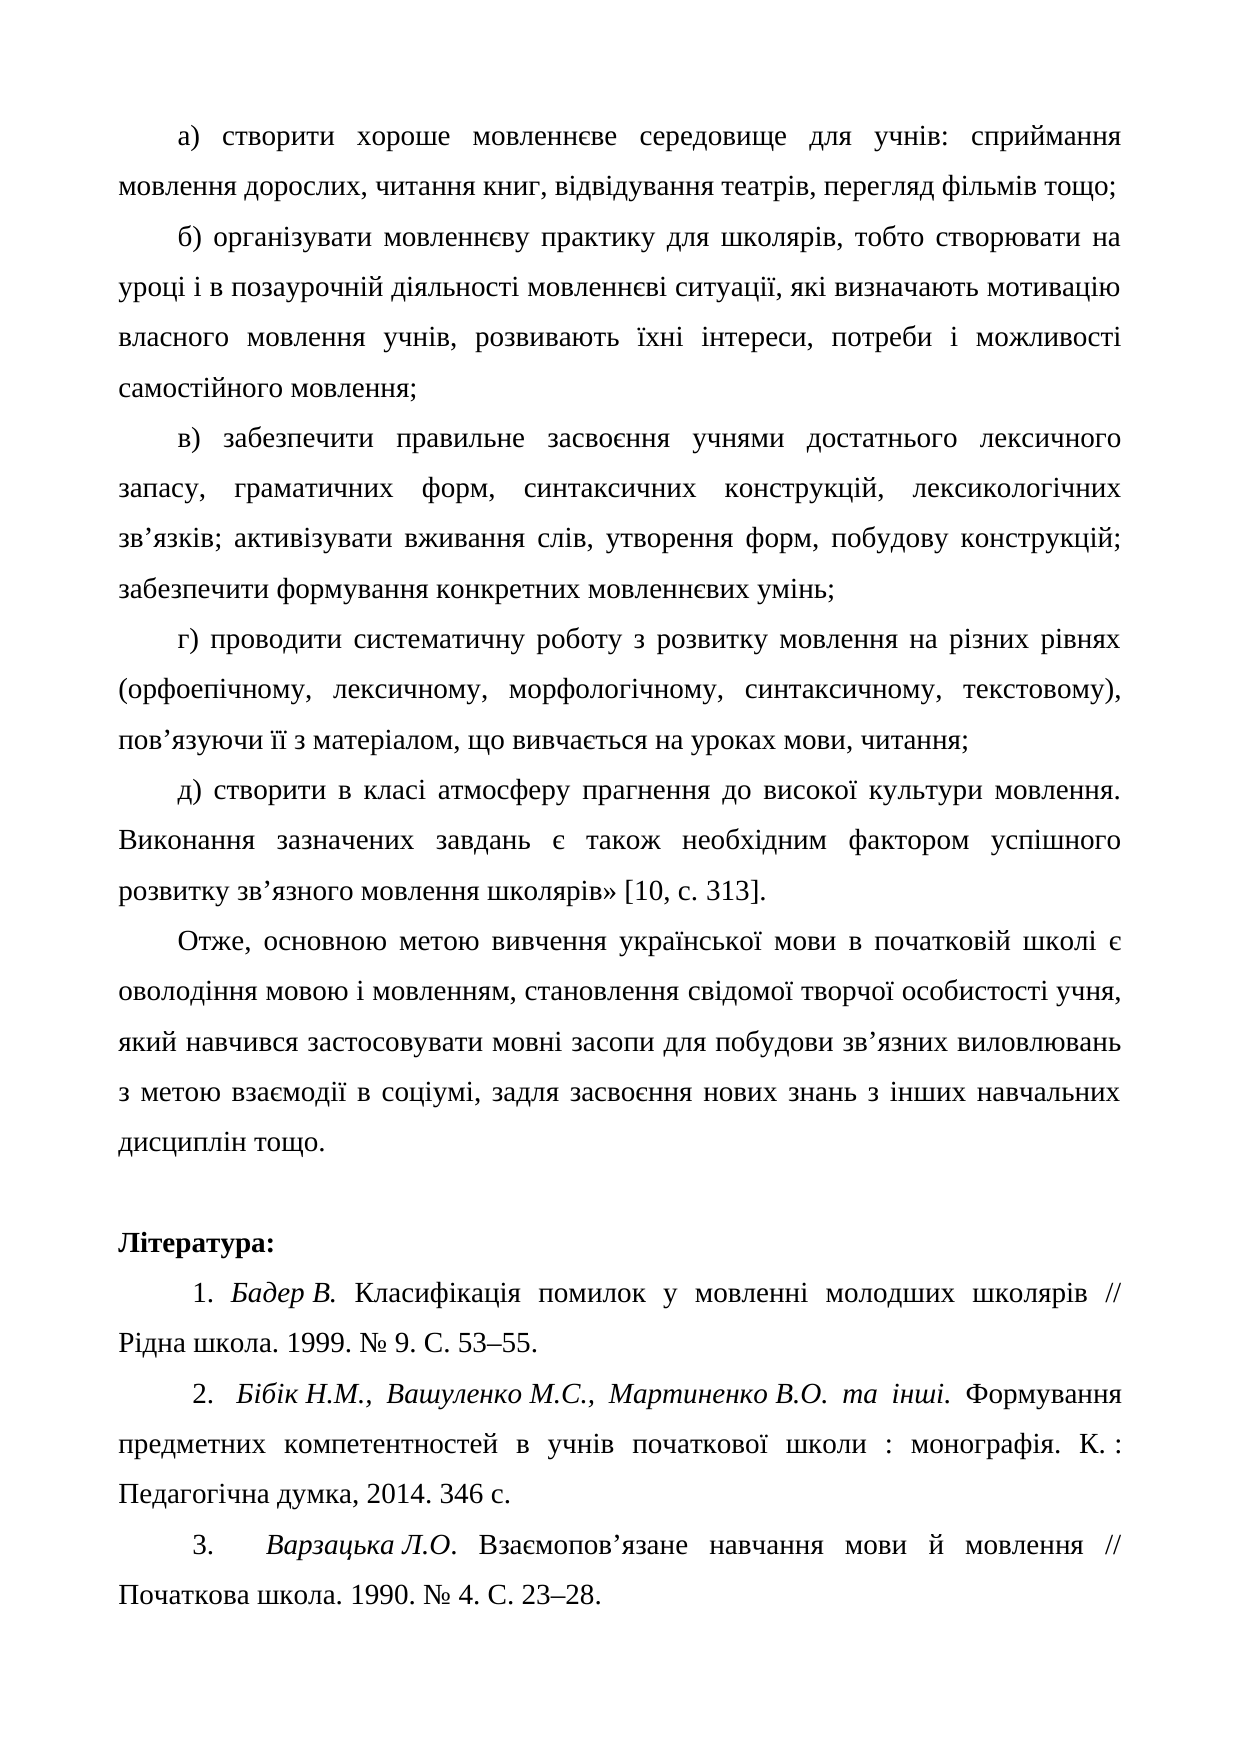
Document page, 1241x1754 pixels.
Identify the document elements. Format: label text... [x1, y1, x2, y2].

text а) створити хороше мовленнєве середовище для учнів: сприймання мовлення дорослих, читання книг, відвідування театрів, перегляд фільмів тощо; [118, 118, 1122, 202]
text в) забезпечити правильне засвоєння учнями достатнього лексичного запасу, граматичних форм, синтаксичних конструкцій, лексикологічних зв’язків; активізувати вживання слів, утворення форм, побудову конструкцій; забезпечити формування конкретних мовленнєвих умінь; [118, 420, 1122, 604]
text д) створити в класі атмосферу прагнення до високої культури мовлення. Виконання зазначених завдань є також необхідним фактором успішного розвитку зв’язного мовлення школярів» [10, с. 313]. [118, 772, 1122, 906]
list Бадер В. Класифікація помилок у мовленні молодших школярів // Рідна школа. 1999. № 9. С. 53–55. [118, 1275, 1122, 1359]
list Варзацька Л.О. Взаємопов’язане навчання мови й мовлення // Початкова школа. 1990. № 4. С. 23–28. [118, 1527, 1122, 1611]
text Отже, основною метою вивчення української мови в початковій школі є оволодіння мовою і мовленням, становлення свідомої творчої особистості учня, який навчився застосовувати мовні засопи для побудови зв’язних виловлювань з метою взаємодії в соціумі, задля засвоєння нових знань з інших навчальних дисциплін тощо. [118, 923, 1122, 1158]
text Література: [118, 1225, 1122, 1258]
text б) організувати мовленнєву практику для школярів, тобто створювати на уроці і в позаурочній діяльності мовленнєві ситуації, які визначають мотивацію власного мовлення учнів, розвивають їхні інтереси, потреби і можливості самостійного мовлення; [118, 219, 1122, 403]
text г) проводити систематичну роботу з розвитку мовлення на різних рівнях (орфоепічному, лексичному, морфологічному, синтаксичному, текстовому), пов’язуючи її з матеріалом, що вивчається на уроках мови, читання; [118, 621, 1122, 755]
list Бібік Н.М., Вашуленко М.С., Мартиненко В.О. та інші. Формування предметних компетентностей в учнів початкової школи : монографія. К. : Педагогічна думка, 2014. 346 с. [118, 1376, 1122, 1510]
